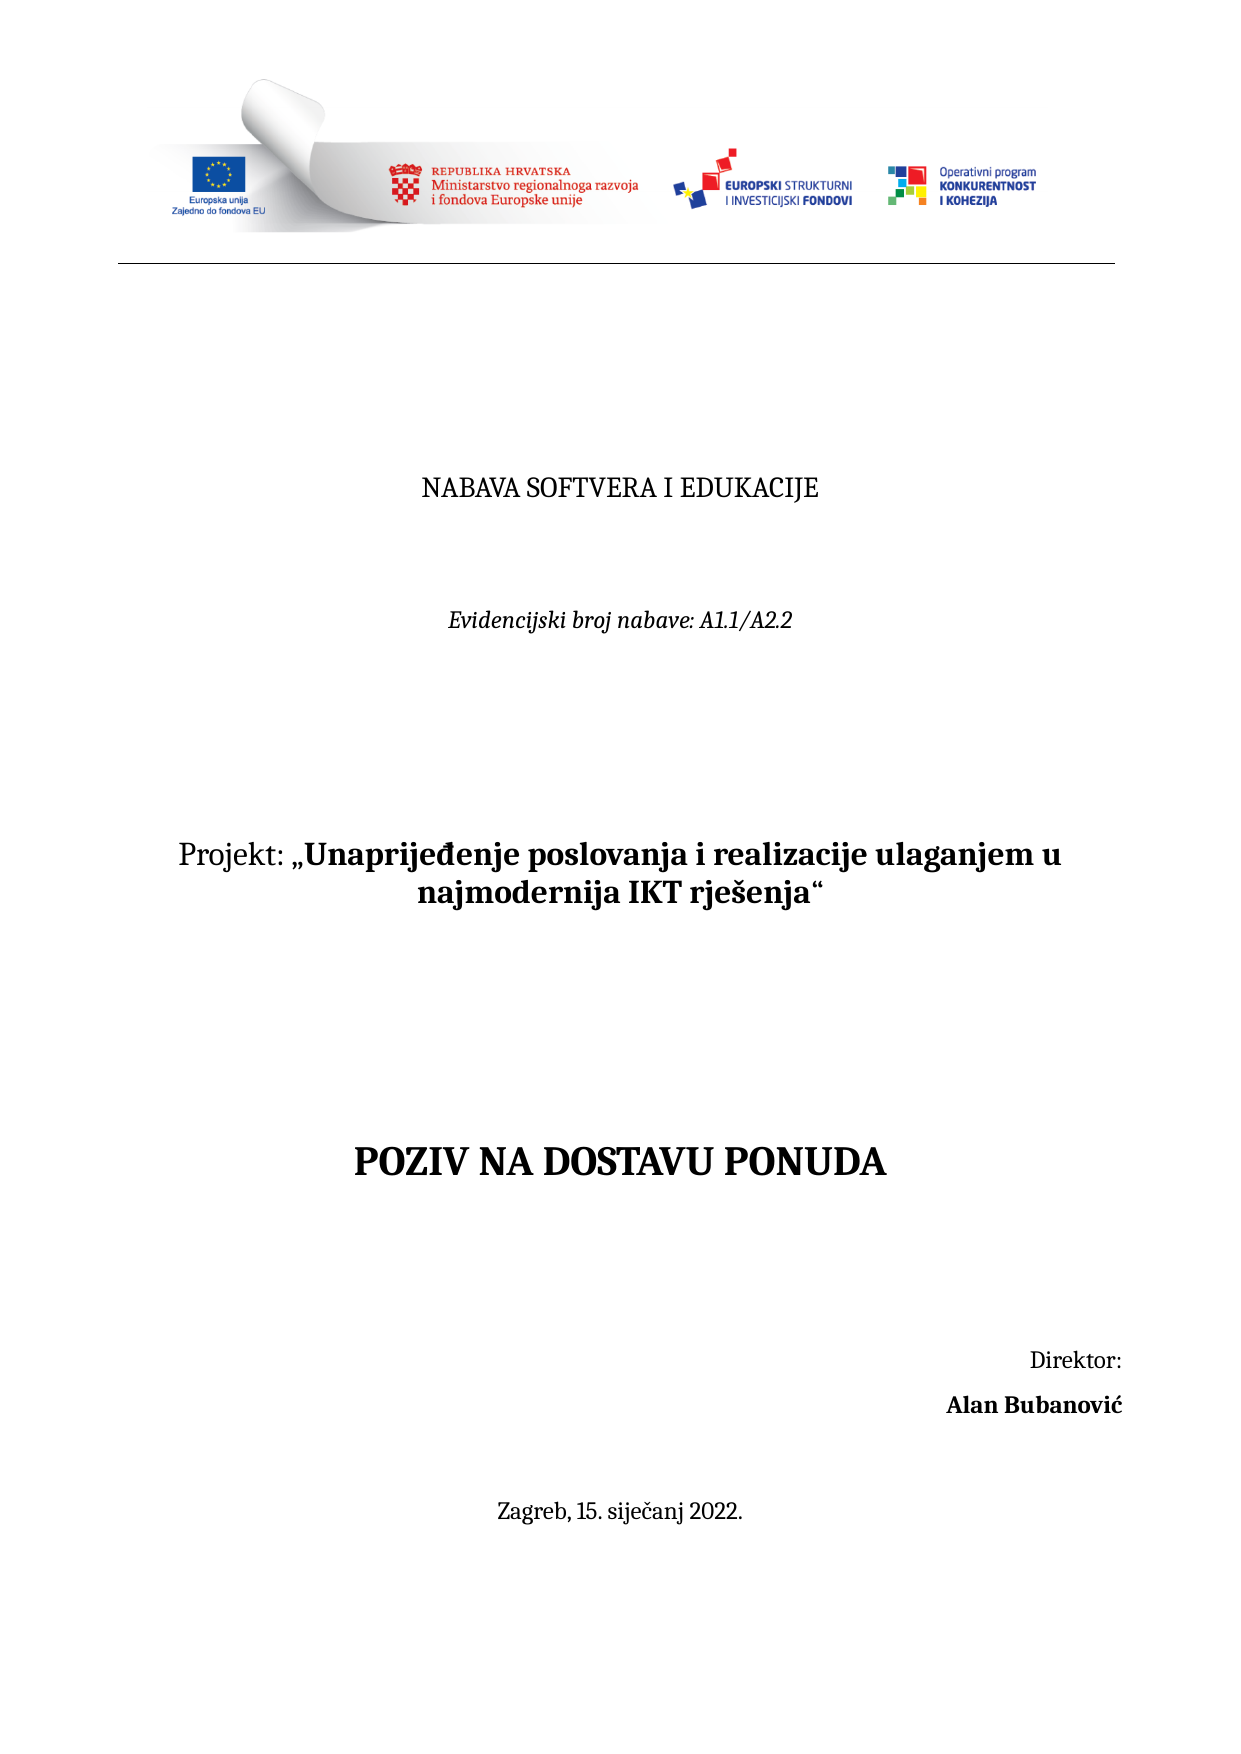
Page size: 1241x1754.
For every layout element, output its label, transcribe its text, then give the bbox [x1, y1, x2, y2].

text Direktor: [118, 1346, 1122, 1374]
text Projekt: „Unaprijeđenje poslovanja i realizacije ulaganjem u najmodernija IKT rješenja“ [118, 836, 1122, 912]
text NABAVA SOFTVERA I EDUKACIJE [118, 471, 1122, 505]
picture [144, 73, 1048, 250]
text POZIV NA DOSTAVU PONUDA [118, 1137, 1122, 1185]
text Evidencijski broj nabave: A1.1/A2.2 [118, 606, 1122, 634]
text Alan Bubanović [118, 1391, 1122, 1420]
text Zagreb, 15. siječanj 2022. [118, 1497, 1122, 1525]
